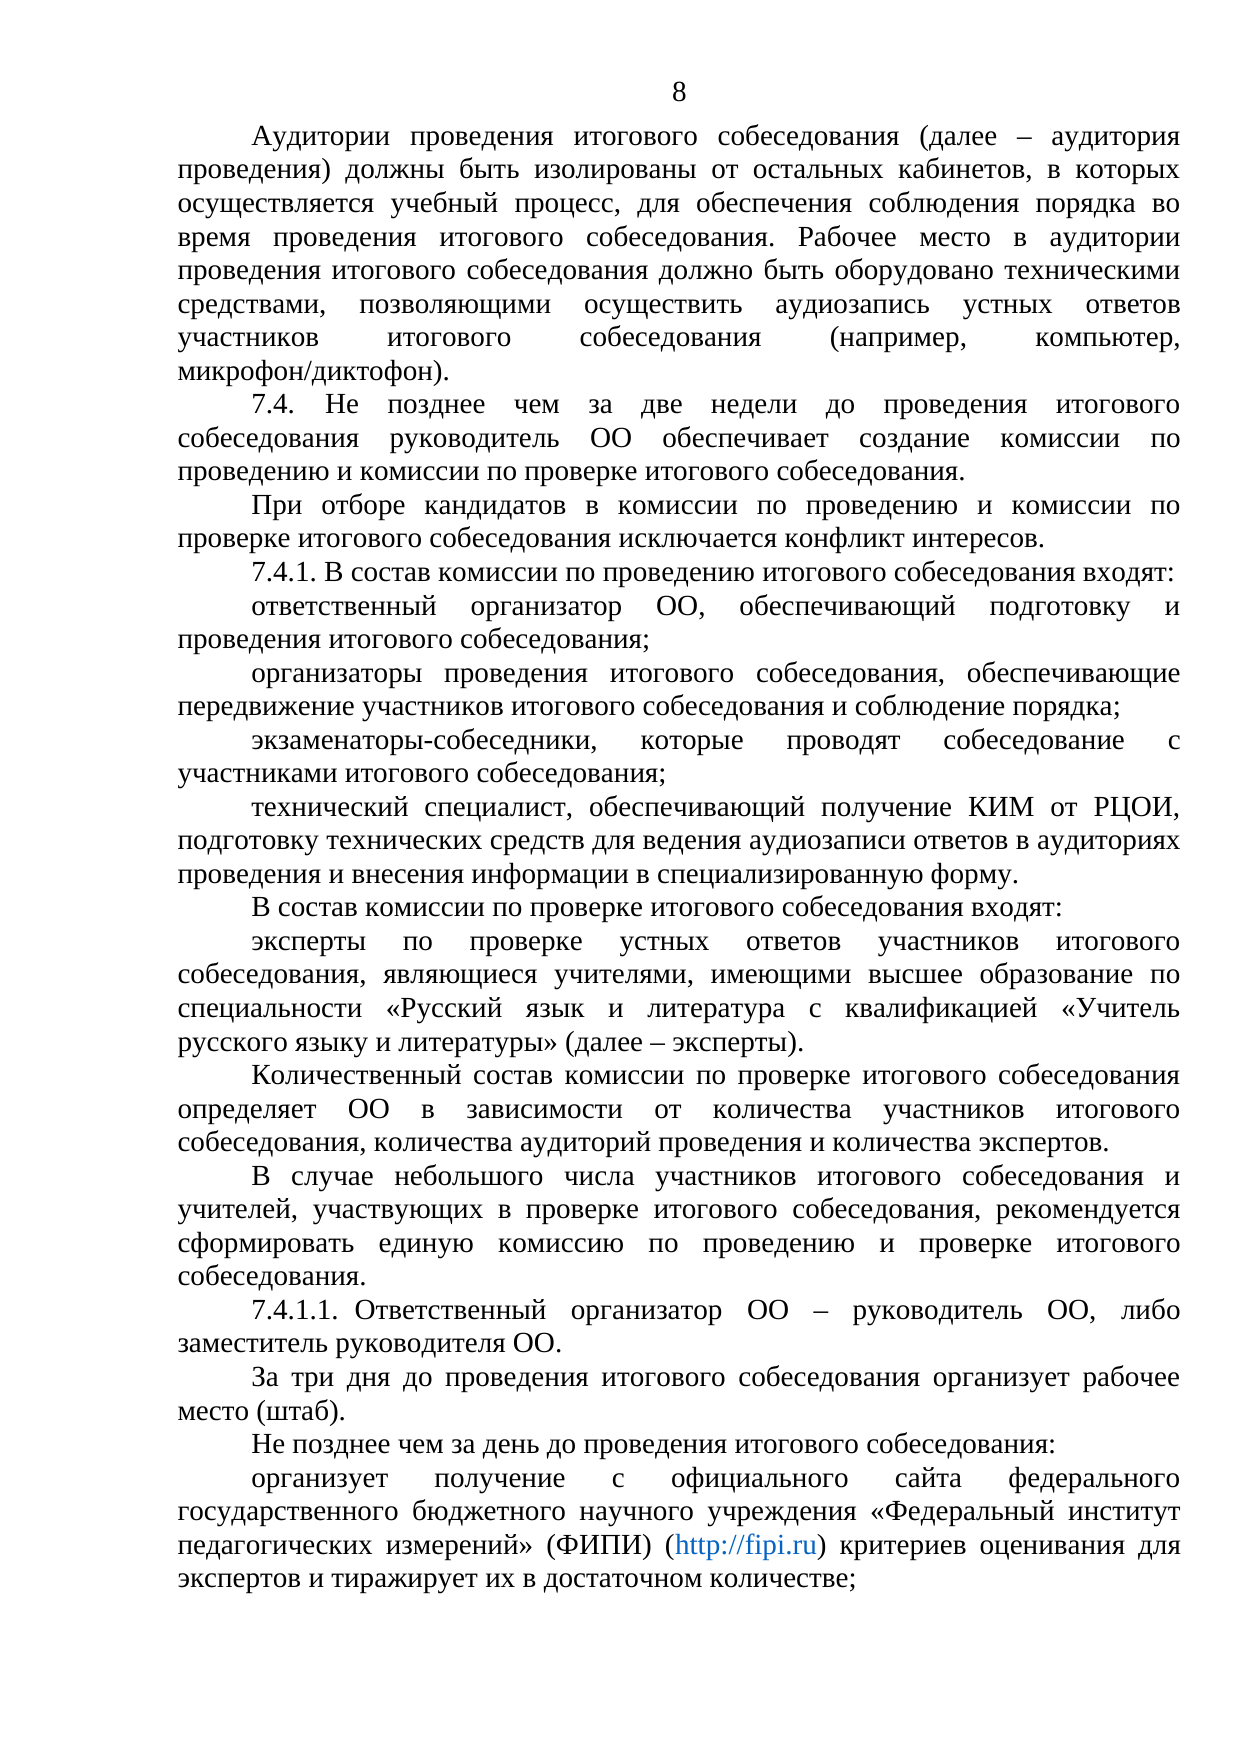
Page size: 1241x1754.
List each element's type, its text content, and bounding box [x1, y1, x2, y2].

list В случае небольшого числа участников итогового собеседования и учителей, участвующих в проверке итогового собеседования, рекомендуется сформировать единую комиссию по проведению и проверке итогового собеседования. [177, 1158, 1181, 1292]
text организует получение с официального сайта федерального государственного бюджетного научного учреждения «Федеральный институт педагогических измерений» (ФИПИ) (http://fipi.ru) критериев оценивания для экспертов и тиражирует их в достаточном количестве; [177, 1460, 1181, 1594]
text Аудитории проведения итогового собеседования (далее – аудитория проведения) должны быть изолированы от остальных кабинетов, в которых осуществляется учебный процесс, для обеспечения соблюдения порядка во время проведения итогового собеседования. Рабочее место в аудитории проведения итогового собеседования должно быть оборудовано техническими средствами, позволяющими осуществить аудиозапись устных ответов участников итогового собеседования (например, компьютер, микрофон/диктофон). [177, 118, 1181, 386]
text За три дня до проведения итогового собеседования организует рабочее место (штаб). [177, 1359, 1181, 1426]
list Не позднее чем за две недели до проведения итогового собеседования руководитель ОО обеспечивает создание комиссии по проведению и комиссии по проверке итогового собеседования. [177, 386, 1181, 487]
text эксперты по проверке устных ответов участников итогового собеседования, являющиеся учителями, имеющими высшее образование по специальности «Русский язык и литература с квалификацией «Учитель русского языку и литературы» (далее – эксперты). [177, 923, 1181, 1057]
text При отборе кандидатов в комиссии по проведению и комиссии по проверке итогового собеседования исключается конфликт интересов. [177, 487, 1181, 554]
text ответственный организатор ОО, обеспечивающий подготовку и проведения итогового собеседования; [177, 588, 1181, 655]
text экзаменаторы-собеседники, которые проводят собеседование с участниками итогового собеседования; [177, 722, 1181, 789]
text 7.4.1.1. Ответственный организатор ОО – руководитель ОО, либо заместитель руководителя ОО. [177, 1292, 1181, 1359]
text Не позднее чем за день до проведения итогового собеседования: [177, 1426, 1181, 1460]
text технический специалист, обеспечивающий получение КИМ от РЦОИ, подготовку технических средств для ведения аудиозаписи ответов в аудиториях проведения и внесения информации в специализированную форму. [177, 789, 1181, 889]
text Количественный состав комиссии по проверке итогового собеседования определяет ОО в зависимости от количества участников итогового собеседования, количества аудиторий проведения и количества экспертов. [177, 1057, 1181, 1158]
text 7.4.1. В состав комиссии по проведению итогового собеседования входят: [177, 554, 1181, 588]
text организаторы проведения итогового собеседования, обеспечивающие передвижение участников итогового собеседования и соблюдение порядка; [177, 655, 1181, 722]
text В состав комиссии по проверке итогового собеседования входят: [177, 889, 1181, 923]
